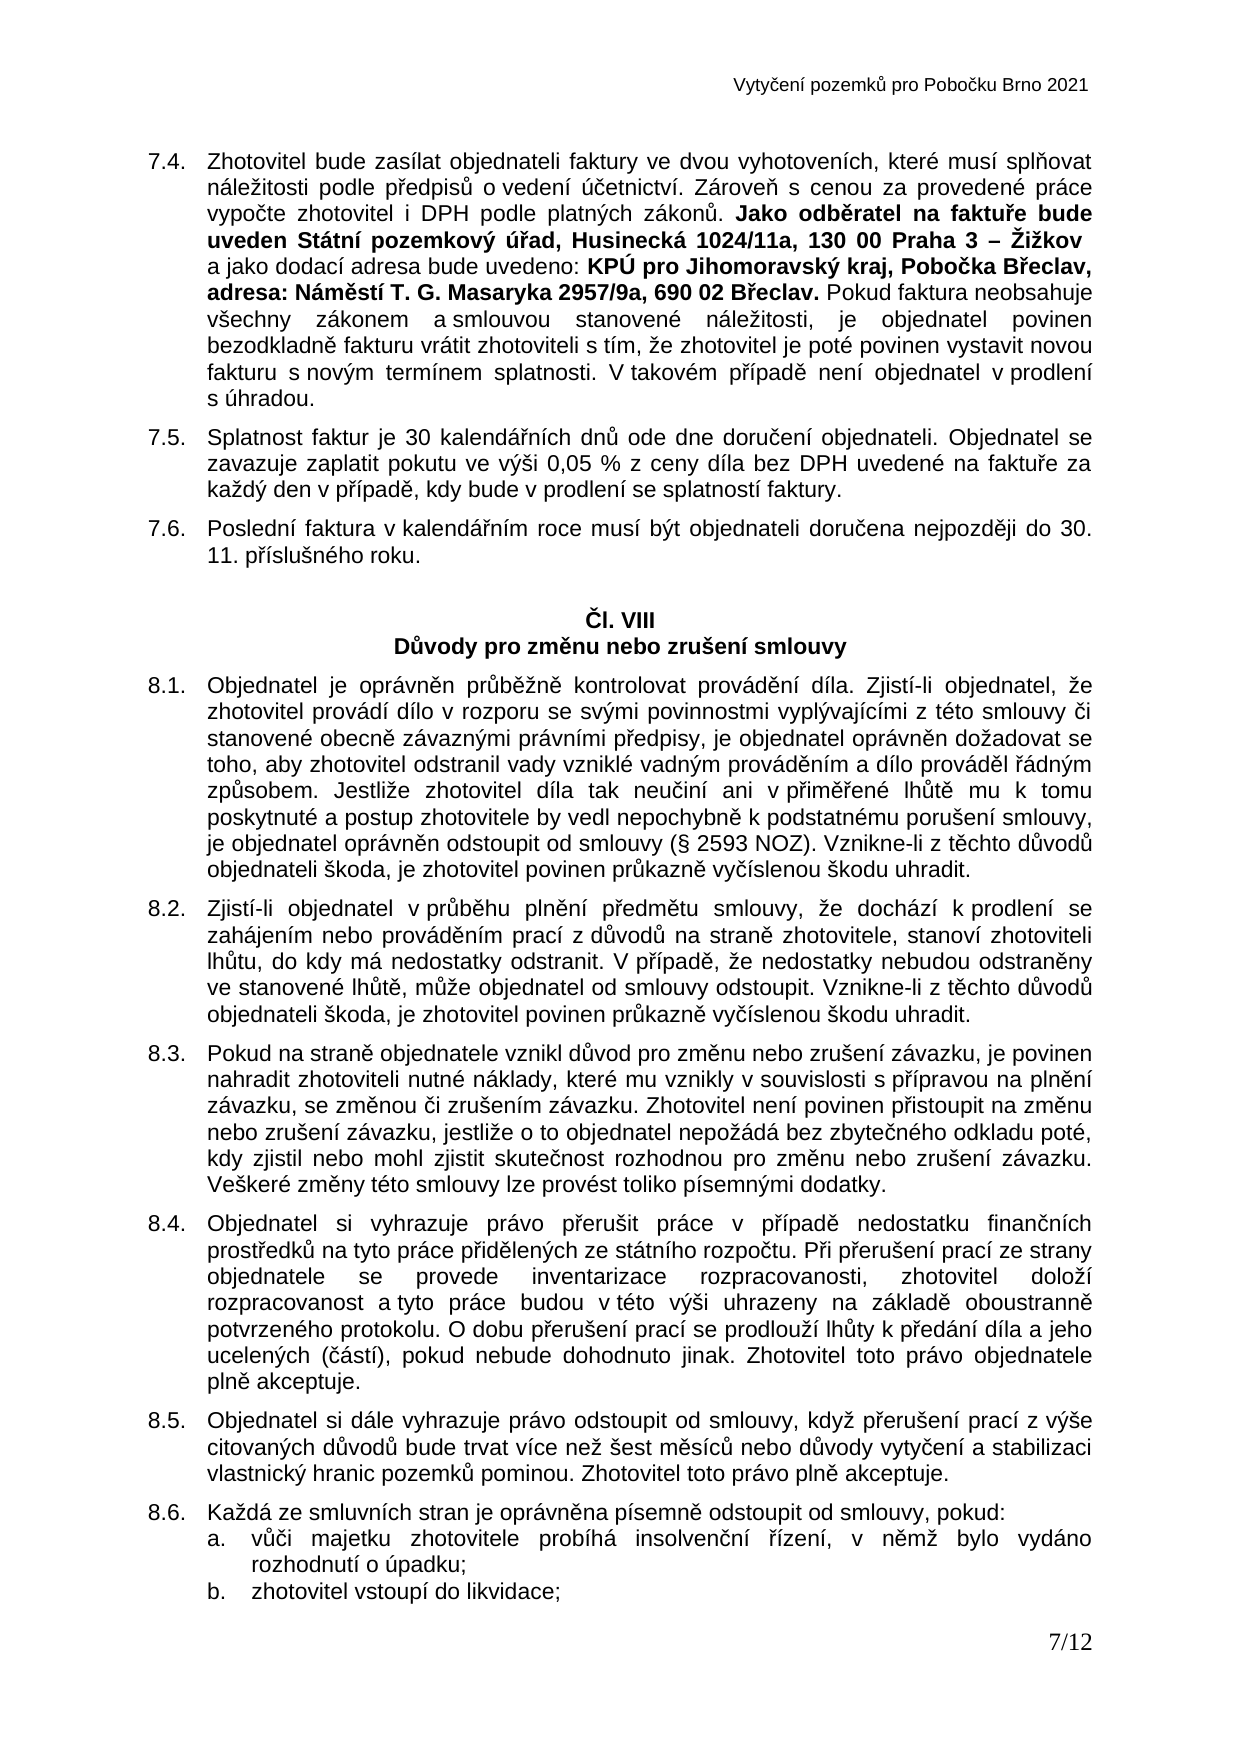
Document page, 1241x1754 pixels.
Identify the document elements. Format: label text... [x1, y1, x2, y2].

list Pokud na straně objednatele vznikl důvod pro změnu nebo zrušení závazku, je povinen nahradit zhotoviteli nutné náklady, které mu vznikly v souvislosti s přípravou na plnění závazku, se změnou či zrušením závazku. Zhotovitel není povinen přistoupit na změnu nebo zrušení závazku, jestliže o to objednatel nepožádá bez zbytečného odkladu poté, kdy zjistil nebo mohl zjistit skutečnost rozhodnou pro změnu nebo zrušení závazku. Veškeré změny této smlouvy lze provést toliko písemnými dodatky. [148, 1039, 1093, 1198]
list Poslední faktura v kalendářním roce musí být objednateli doručena nejpozději do 30. 11. příslušného roku. [148, 515, 1093, 568]
list Objednatel si vyhrazuje právo přerušit práce v případě nedostatku finančních prostředků na tyto práce přidělených ze státního rozpočtu. Při přerušení prací ze strany objednatele se provede inventarizace rozpracovanosti, zhotovitel doloží rozpracovanost a tyto práce budou v této výši uhrazeny na základě oboustranně potvrzeného protokolu. O dobu přerušení prací se prodlouží lhůty k předání díla a jeho ucelených (částí), pokud nebude dohodnuto jinak. Zhotovitel toto právo objednatele plně akceptuje. [148, 1210, 1093, 1395]
list zhotovitel vstoupí do likvidace; [207, 1578, 1093, 1604]
list Zhotovitel bude zasílat objednateli faktury ve dvou vyhotoveních, které musí splňovat náležitosti podle předpisů o vedení účetnictví. Zároveň s cenou za provedené práce vypočte zhotovitel i DPH podle platných zákonů. Jako odběratel na faktuře bude uveden Státní pozemkový úřad, Husinecká 1024/11a, 130 00 Praha 3 – Žižkov a jako dodací adresa bude uvedeno: KPÚ pro Jihomoravský kraj, Pobočka Břeclav, adresa: Náměstí T. G. Masaryka 2957/9a, 690 02 Břeclav. Pokud faktura neobsahuje všechny zákonem a smlouvou stanovené náležitosti, je objednatel povinen bezodkladně fakturu vrátit zhotoviteli s tím, že zhotovitel je poté povinen vystavit novou fakturu s novým termínem splatnosti. V takovém případě není objednatel v prodlení s úhradou. [148, 148, 1093, 411]
list vůči majetku zhotovitele probíhá insolvenční řízení, v němž bylo vydáno rozhodnutí o úpadku; [207, 1525, 1093, 1578]
list Každá ze smluvních stran je oprávněna písemně odstoupit od smlouvy, pokud: [148, 1499, 1093, 1525]
list Splatnost faktur je 30 kalendářních dnů ode dne doručení objednateli. Objednatel se zavazuje zaplatit pokutu ve výši 0,05 % z ceny díla bez DPH uvedené na faktuře za každý den v případě, kdy bude v prodlení se splatností faktury. [148, 424, 1093, 503]
list Zjistí-li objednatel v průběhu plnění předmětu smlouvy, že dochází k prodlení se zahájením nebo prováděním prací z důvodů na straně zhotovitele, stanoví zhotoviteli lhůtu, do kdy má nedostatky odstranit. V případě, že nedostatky nebudou odstraněny ve stanovené lhůtě, může objednatel od smlouvy odstoupit. Vznikne-li z těchto důvodů objednateli škoda, je zhotovitel povinen průkazně vyčíslenou škodu uhradit. [148, 895, 1093, 1027]
list Objednatel si dále vyhrazuje právo odstoupit od smlouvy, když přerušení prací z výše citovaných důvodů bude trvat více než šest měsíců nebo důvody vytyčení a stabilizaci vlastnický hranic pozemků pominou. Zhotovitel toto právo plně akceptuje. [148, 1407, 1093, 1486]
list Objednatel je oprávněn průběžně kontrolovat provádění díla. Zjistí-li objednatel, že zhotovitel provádí dílo v rozporu se svými povinnostmi vyplývajícími z této smlouvy či stanovené obecně závaznými právními předpisy, je objednatel oprávněn dožadovat se toho, aby zhotovitel odstranil vady vzniklé vadným prováděním a dílo prováděl řádným způsobem. Jestliže zhotovitel díla tak neučiní ani v přiměřené lhůtě mu k tomu poskytnuté a postup zhotovitele by vedl nepochybně k podstatnému porušení smlouvy, je objednatel oprávněn odstoupit od smlouvy (§ 2593 NOZ). Vznikne-li z těchto důvodů objednateli škoda, je zhotovitel povinen průkazně vyčíslenou škodu uhradit. [148, 672, 1093, 883]
subtitle Čl. VIII [148, 607, 1093, 633]
subtitle Důvody pro změnu nebo zrušení smlouvy [148, 633, 1093, 659]
